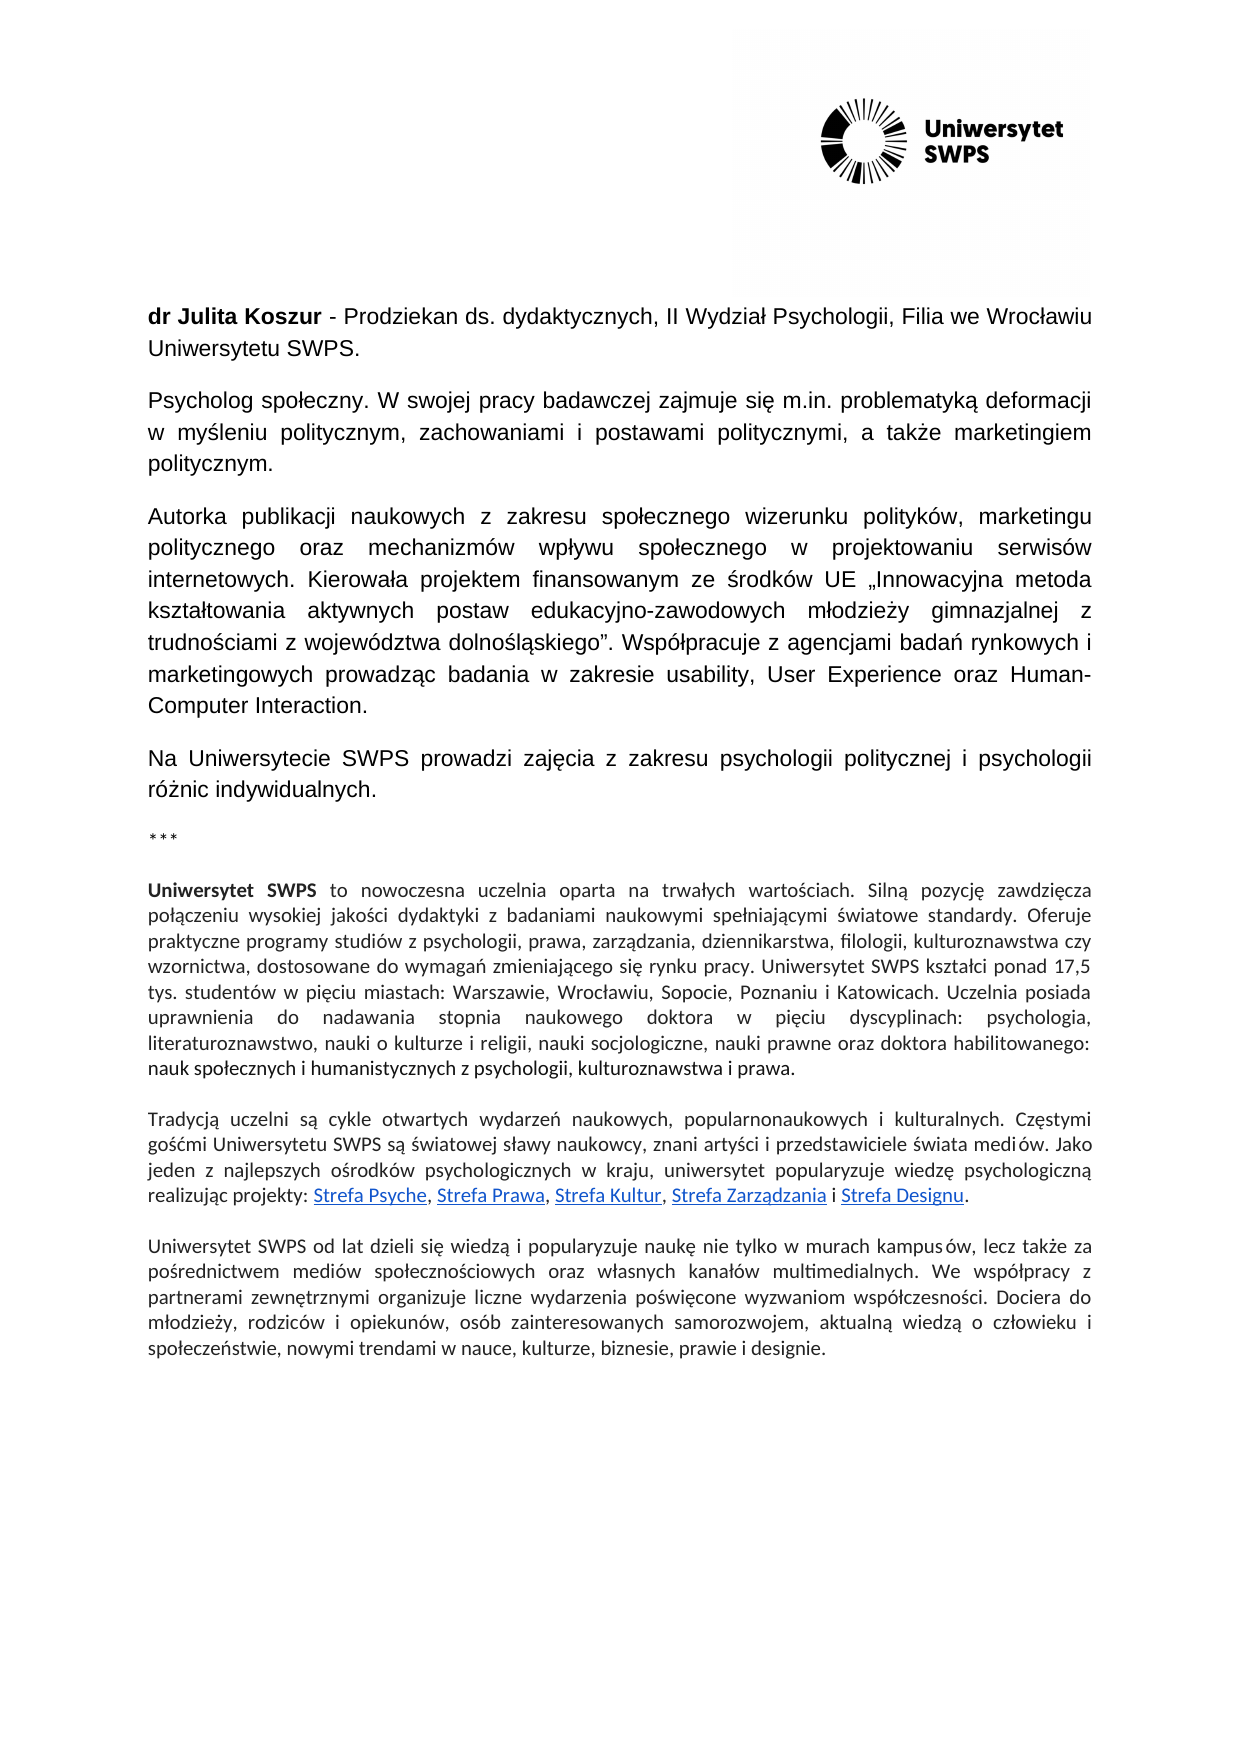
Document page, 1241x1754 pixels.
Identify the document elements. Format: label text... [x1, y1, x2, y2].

text Autorka publikacji naukowych z zakresu społecznego wizerunku polityków, marketingu politycznego oraz mechanizmów wpływu społecznego w projektowaniu serwisów internetowych. Kierowała projektem finansowanym ze środków UE „Innowacyjna metoda kształtowania aktywnych postaw edukacyjno-zawodowych młodzieży gimnazjalnej z trudnościami z województwa dolnośląskiego”. Współpracuje z agencjami badań rynkowych i marketingowych prowadząc badania w zakresie usability, User Experience oraz Human-Computer Interaction. [148, 503, 1092, 718]
picture [731, 29, 1090, 297]
text *** [148, 828, 1092, 854]
text Tradycją uczelni są cykle otwartych wydarzeń naukowych, popularnonaukowych i kulturalnych. Częstymi gośćmi Uniwersytetu SWPS są światowej sławy naukowcy, znani artyści i przedstawiciele świata mediów. Jako jeden z najlepszych ośrodków psychologicznych w kraju, uniwersytet popularyzuje wiedzę psychologiczną realizując projekty: Strefa Psyche, Strefa Prawa, Strefa Kultur, Strefa Zarządzania i Strefa Designu. [148, 1106, 1092, 1208]
text dr Julita Koszur - Prodziekan ds. dydaktycznych, II Wydział Psychologii, Filia we Wrocławiu Uniwersytetu SWPS. [148, 303, 1092, 361]
text Uniwersytet SWPS od lat dzieli się wiedzą i popularyzuje naukę nie tylko w murach kampusów, lecz także za pośrednictwem mediów społecznościowych oraz własnych kanałów multimedialnych. We współpracy z partnerami zewnętrznymi organizuje liczne wydarzenia poświęcone wyzwaniom współczesności. Dociera do młodzieży, rodziców i opiekunów, osób zainteresowanych samorozwojem, aktualną wiedzą o człowieku i społeczeństwie, nowymi trendami w nauce, kulturze, biznesie, prawie i designie. [148, 1233, 1092, 1360]
text Psycholog społeczny. W swojej pracy badawczej zajmuje się m.in. problematyką deformacji w myśleniu politycznym, zachowaniami i postawami politycznymi, a także marketingiem politycznym. [148, 387, 1092, 477]
text Na Uniwersytecie SWPS prowadzi zajęcia z zakresu psychologii politycznej i psychologii różnic indywidualnych. [148, 744, 1092, 802]
text Uniwersytet SWPS to nowoczesna uczelnia oparta na trwałych wartościach. Silną pozycję zawdzięcza połączeniu wysokiej jakości dydaktyki z badaniami naukowymi spełniającymi światowe standardy. Oferuje praktyczne programy studiów z psychologii, prawa, zarządzania, dziennikarstwa, filologii, kulturoznawstwa czy wzornictwa, dostosowane do wymagań zmieniającego się rynku pracy. Uniwersytet SWPS kształci ponad 17,5 tys. studentów w pięciu miastach: Warszawie, Wrocławiu, Sopocie, Poznaniu i Katowicach. Uczelnia posiada uprawnienia do nadawania stopnia naukowego doktora w pięciu dyscyplinach: psychologia, literaturoznawstwo, nauki o kulturze i religii, nauki socjologiczne, nauki prawne oraz doktora habilitowanego: nauk społecznych i humanistycznych z psychologii, kulturoznawstwa i prawa. [148, 877, 1092, 1081]
